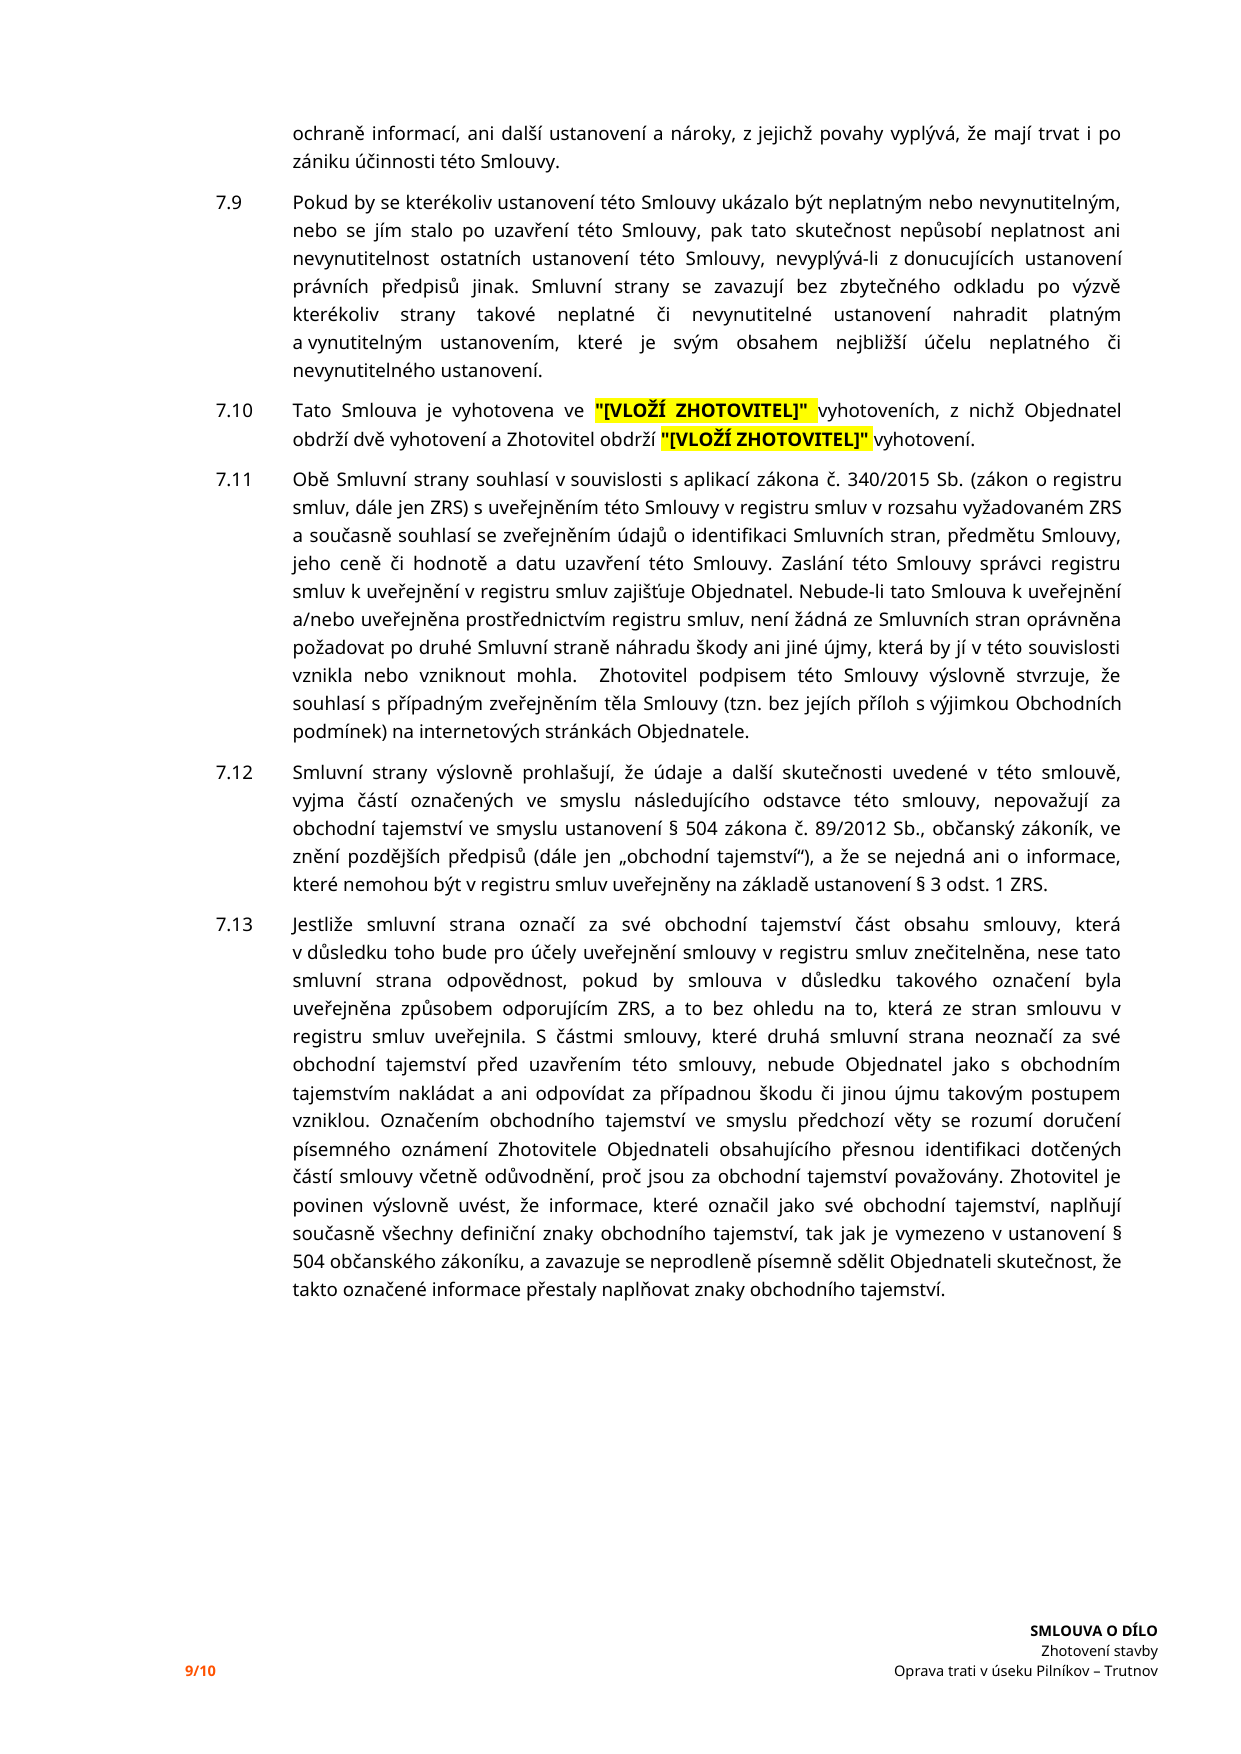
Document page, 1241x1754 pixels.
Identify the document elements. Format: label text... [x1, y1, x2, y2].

text Obě Smluvní strany souhlasí v souvislosti s aplikací zákona č. 340/2015 Sb. (zákon o registru smluv, dále jen ZRS) s uveřejněním této Smlouvy v registru smluv v rozsahu vyžadovaném ZRS a současně souhlasí se zveřejněním údajů o identifikaci Smluvních stran, předmětu Smlouvy, jeho ceně či hodnotě a datu uzavření této Smlouvy. Zaslání této Smlouvy správci registru smluv k uveřejnění v registru smluv zajišťuje Objednatel. Nebude-li tato Smlouva k uveřejnění a/nebo uveřejněna prostřednictvím registru smluv, není žádná ze Smluvních stran oprávněna požadovat po druhé Smluvní straně náhradu škody ani jiné újmy, která by jí v této souvislosti vznikla nebo vzniknout mohla. Zhotovitel podpisem této Smlouvy výslovně stvrzuje, že souhlasí s případným zveřejněním těla Smlouvy (tzn. bez jejích příloh s výjimkou Obchodních podmínek) na internetových stránkách Objednatele. [216, 466, 1122, 744]
text Smluvní strany výslovně prohlašují, že údaje a další skutečnosti uvedené v této smlouvě, vyjma částí označených ve smyslu následujícího odstavce této smlouvy, nepovažují za obchodní tajemství ve smyslu ustanovení § 504 zákona č. 89/2012 Sb., občanský zákoník, ve znění pozdějších předpisů (dále jen „obchodní tajemství“), a že se nejedná ani o informace, které nemohou být v registru smluv uveřejněny na základě ustanovení § 3 odst. 1 ZRS. [216, 759, 1122, 897]
text Pokud by se kterékoliv ustanovení této Smlouvy ukázalo být neplatným nebo nevynutitelným, nebo se jím stalo po uzavření této Smlouvy, pak tato skutečnost nepůsobí neplatnost ani nevynutitelnost ostatních ustanovení této Smlouvy, nevyplývá-li z donucujících ustanovení právních předpisů jinak. Smluvní strany se zavazují bez zbytečného odkladu po výzvě kterékoliv strany takové neplatné či nevynutitelné ustanovení nahradit platným a vynutitelným ustanovením, které je svým obsahem nejbližší účelu neplatného či nevynutitelného ustanovení. [216, 189, 1122, 383]
text Tato Smlouva je vyhotovena ve vyhotoveních, z nichž Objednatel obdrží dvě vyhotovení a Zhotovitel obdrží vyhotovení. [216, 398, 1122, 451]
text Jestliže smluvní strana označí za své obchodní tajemství část obsahu smlouvy, která v důsledku toho bude pro účely uveřejnění smlouvy v registru smluv znečitelněna, nese tato smluvní strana odpovědnost, pokud by smlouva v důsledku takového označení byla uveřejněna způsobem odporujícím ZRS, a to bez ohledu na to, která ze stran smlouvu v registru smluv uveřejnila. S částmi smlouvy, které druhá smluvní strana neoznačí za své obchodní tajemství před uzavřením této smlouvy, nebude Objednatel jako s obchodním tajemstvím nakládat a ani odpovídat za případnou škodu či jinou újmu takovým postupem vzniklou. Označením obchodního tajemství ve smyslu předchozí věty se rozumí doručení písemného oznámení Zhotovitele Objednateli obsahujícího přesnou identifikaci dotčených částí smlouvy včetně odůvodnění, proč jsou za obchodní tajemství považovány. Zhotovitel je povinen výslovně uvést, že informace, které označil jako své obchodní tajemství, naplňují současně všechny definiční znaky obchodního tajemství, tak jak je vymezeno v ustanovení § 504 občanského zákoníku, a zavazuje se neprodleně písemně sdělit Objednateli skutečnost, že takto označené informace přestaly naplňovat znaky obchodního tajemství. [216, 912, 1122, 1301]
